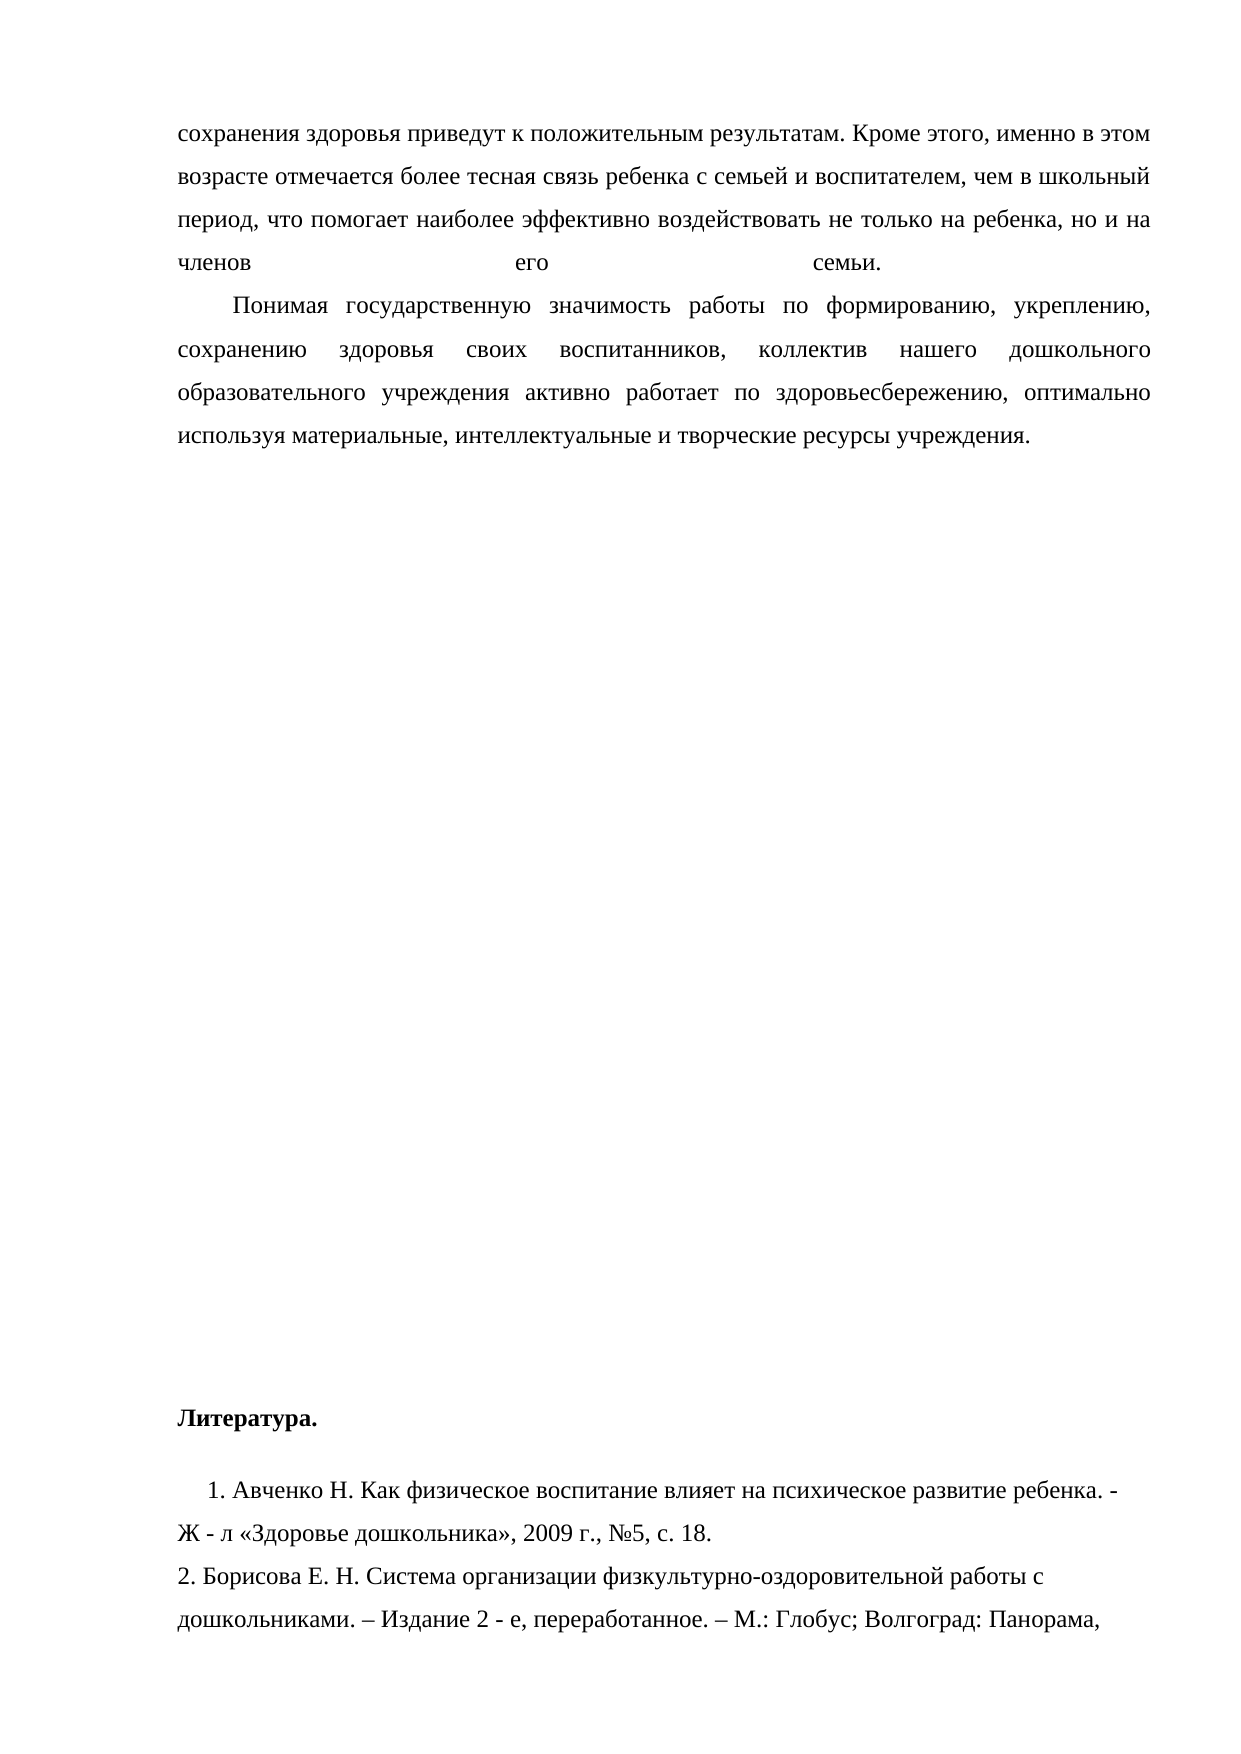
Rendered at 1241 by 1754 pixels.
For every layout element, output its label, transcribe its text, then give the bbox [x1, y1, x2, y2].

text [177, 118, 1152, 449]
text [177, 1475, 1152, 1633]
text Литература. [177, 1360, 1152, 1432]
